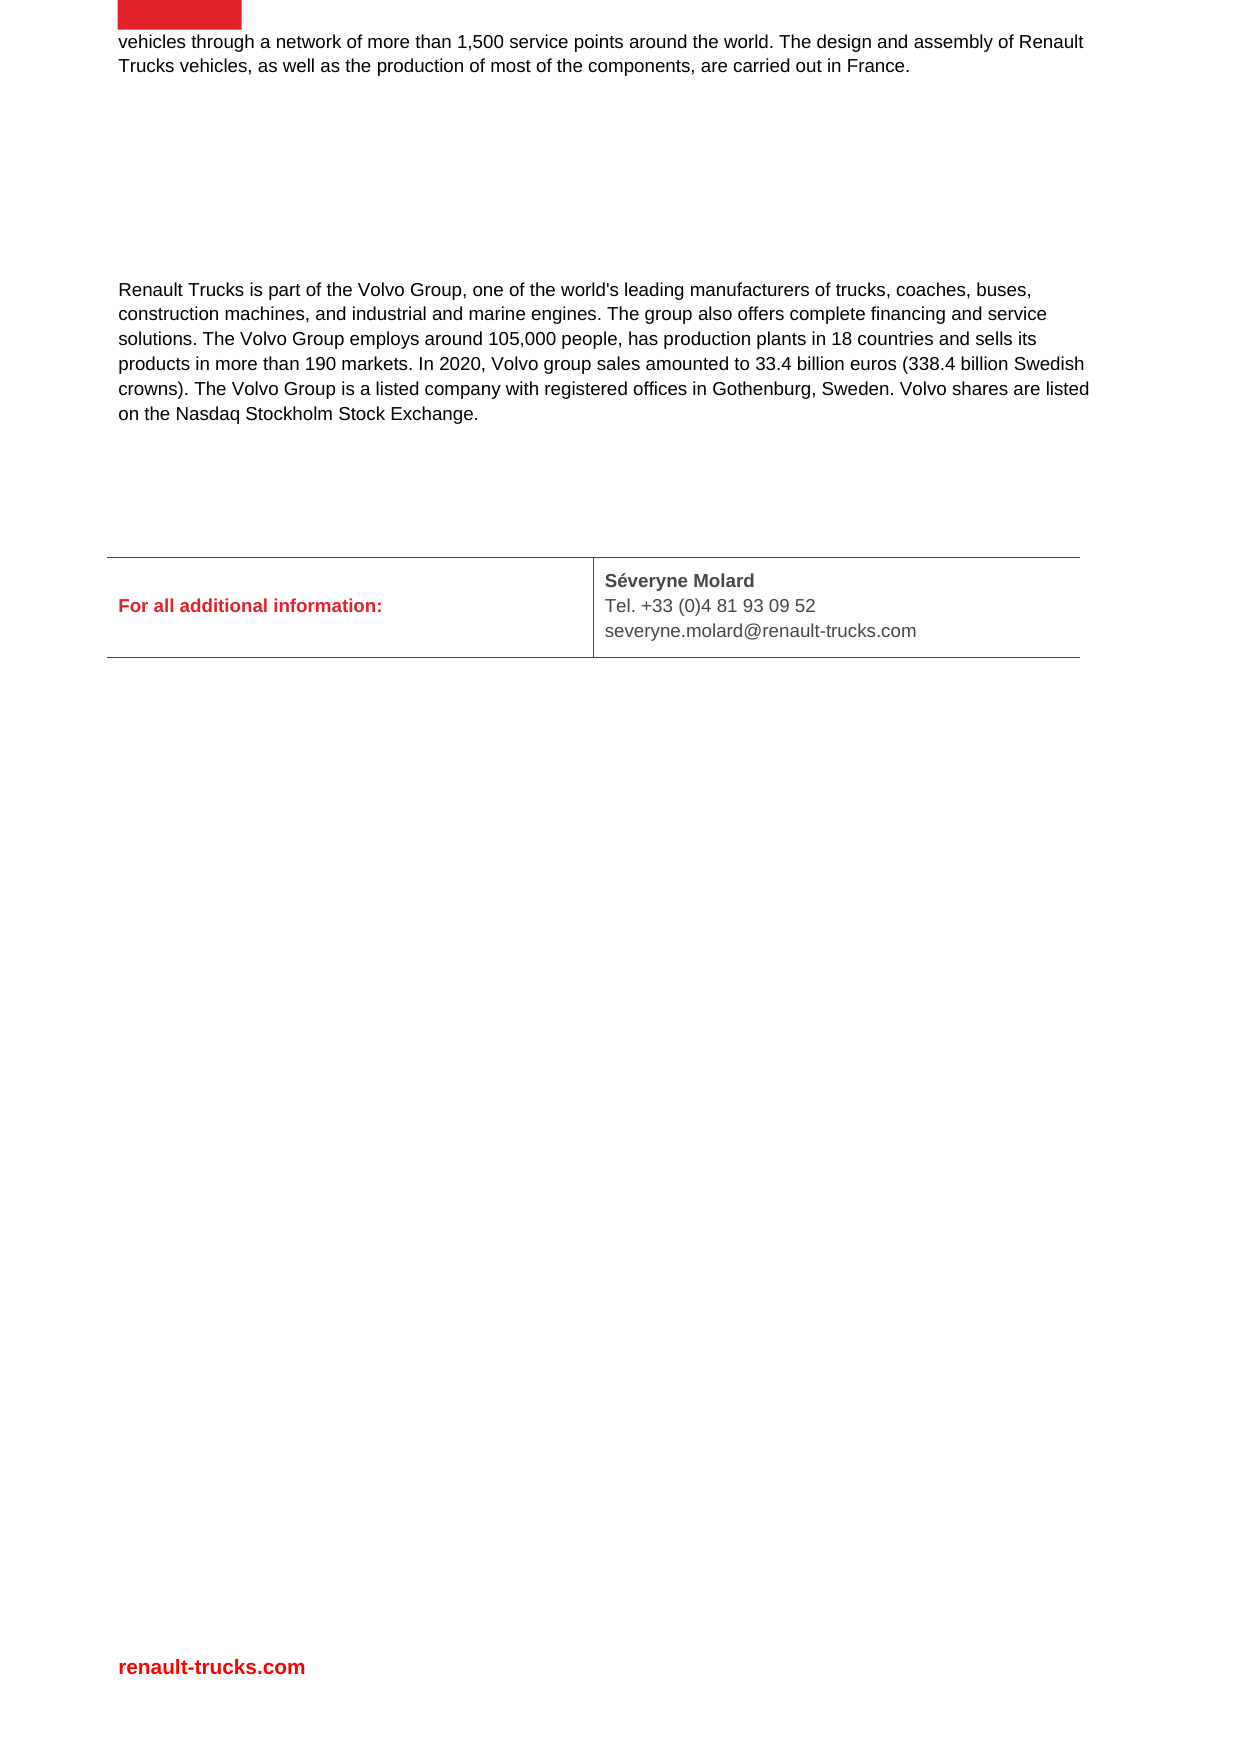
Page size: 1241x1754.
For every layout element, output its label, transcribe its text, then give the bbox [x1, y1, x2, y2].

text Renault Trucks is part of the Volvo Group, one of the world's leading manufacturers of trucks, coaches, buses, construction machines, and industrial and marine engines. The group also offers complete financing and service solutions. The Volvo Group employs around 105,000 people, has production plants in 18 countries and sells its products in more than 190 markets. In 2020, Volvo group sales amounted to 33.4 billion euros (338.4 billion Swedish crowns). The Volvo Group is a listed company with registered offices in Gothenburg, Sweden. Volvo shares are listed on the Nasdaq Stockholm Stock Exchange. [118, 278, 1093, 424]
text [118, 31, 1093, 77]
table_header For all additional information: [107, 558, 593, 657]
table_header Séveryne Molard Tel. +33 (0)4 81 93 09 52 severyne.molard@renault-trucks.com [594, 558, 1080, 657]
